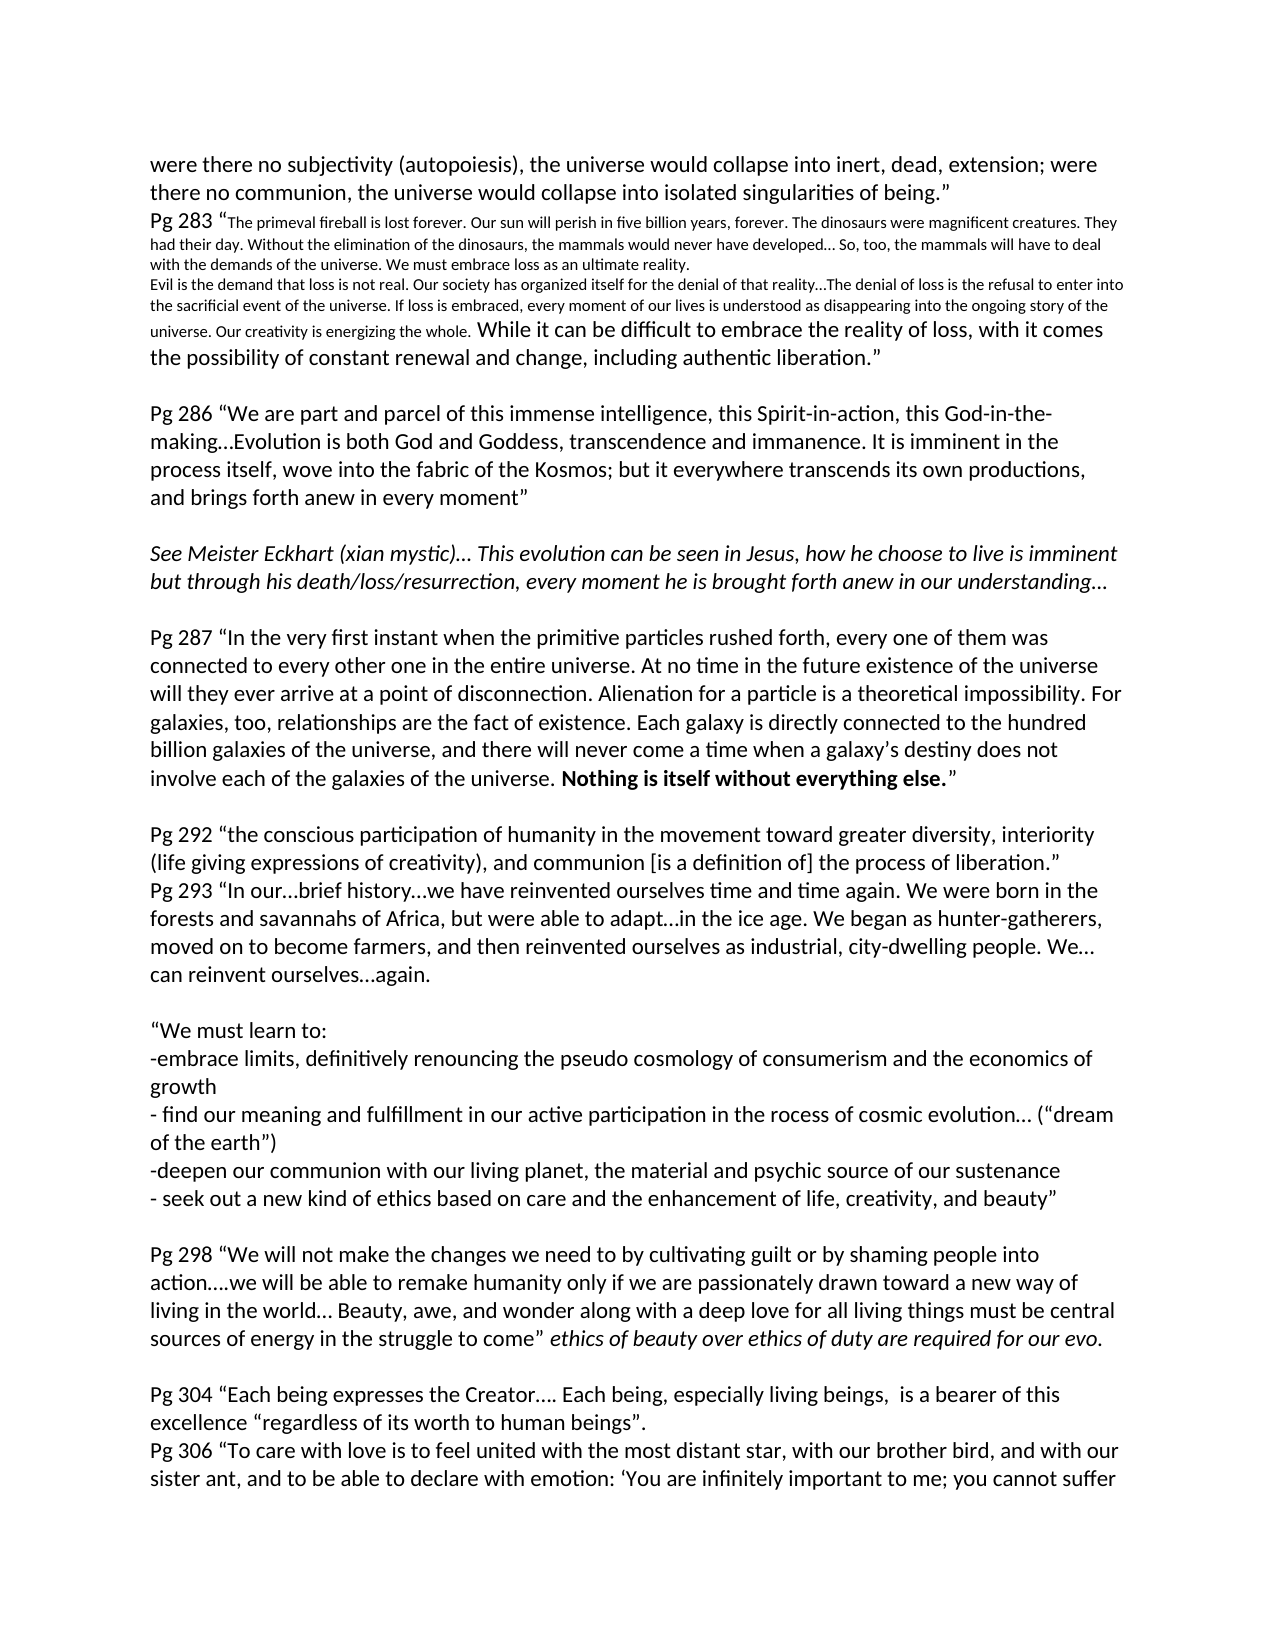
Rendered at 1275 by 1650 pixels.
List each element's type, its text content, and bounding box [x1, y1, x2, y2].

text Pg 298 “We will not make the changes we need to by cultivating guilt or by shaming people into action….we will be able to remake humanity only if we are passionately drawn toward a new way of living in the world… Beauty, awe, and wonder along with a deep love for all living things must be central sources of energy in the struggle to come” ethics of beauty over ethics of duty are required for our evo. [150, 1240, 1125, 1352]
text -embrace limits, definitively renouncing the pseudo cosmology of consumerism and the economics of growth [150, 1044, 1125, 1100]
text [150, 150, 1125, 206]
text Pg 304 “Each being expresses the Creator…. Each being, especially living beings, is a bearer of this excellence “regardless of its worth to human beings”. [150, 1380, 1125, 1436]
text See Meister Eckhart (xian mystic)… This evolution can be seen in Jesus, how he choose to live is imminent but through his death/loss/resurrection, every moment he is brought forth anew in our understanding… [150, 539, 1125, 596]
text Pg 283 “The primeval fireball is lost forever. Our sun will perish in five billion years, forever. The dinosaurs were magnificent creatures. They had their day. Without the elimination of the dinosaurs, the mammals would never have developed… So, too, the mammals will have to deal with the demands of the universe. We must embrace loss as an ultimate reality. [150, 206, 1125, 275]
text -deepen our communion with our living planet, the material and psychic source of our sustenance [150, 1156, 1125, 1184]
text - find our meaning and fulfillment in our active participation in the rocess of cosmic evolution… (“dream of the earth”) [150, 1100, 1125, 1156]
text Pg 287 “In the very first instant when the primitive particles rushed forth, every one of them was connected to every other one in the entire universe. At no time in the future existence of the universe will they ever arrive at a point of disconnection. Alienation for a particle is a theoretical impossibility. For galaxies, too, relationships are the fact of existence. Each galaxy is directly connected to the hundred billion galaxies of the universe, and there will never come a time when a galaxy’s destiny does not involve each of the galaxies of the universe. Nothing is itself without everything else.” [150, 623, 1125, 792]
text Pg 293 “In our…brief history…we have reinvented ourselves time and time again. We were born in the forests and savannahs of Africa, but were able to adapt…in the ice age. We began as hunter-gatherers, moved on to become farmers, and then reinvented ourselves as industrial, city-dwelling people. We…can reinvent ourselves…again. [150, 876, 1125, 988]
text “We must learn to: [150, 1016, 1125, 1044]
text Pg 286 “We are part and parcel of this immense intelligence, this Spirit-in-action, this God-in-the-making…Evolution is both God and Goddess, transcendence and immanence. It is imminent in the process itself, wove into the fabric of the Kosmos; but it everywhere transcends its own productions, and brings forth anew in every moment” [150, 399, 1125, 511]
text - seek out a new kind of ethics based on care and the enhancement of life, creativity, and beauty” [150, 1184, 1125, 1212]
text Evil is the demand that loss is not real. Our society has organized itself for the denial of that reality…The denial of loss is the refusal to enter into the sacrificial event of the universe. If loss is embraced, every moment of our lives is understood as disappearing into the ongoing story of the universe. Our creativity is energizing the whole. While it can be difficult to embrace the reality of loss, with it comes the possibility of constant renewal and change, including authentic liberation.” [150, 275, 1125, 371]
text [150, 1436, 1125, 1492]
text Pg 292 “the conscious participation of humanity in the movement toward greater diversity, interiority (life giving expressions of creativity), and communion [is a definition of] the process of liberation.” [150, 820, 1125, 876]
